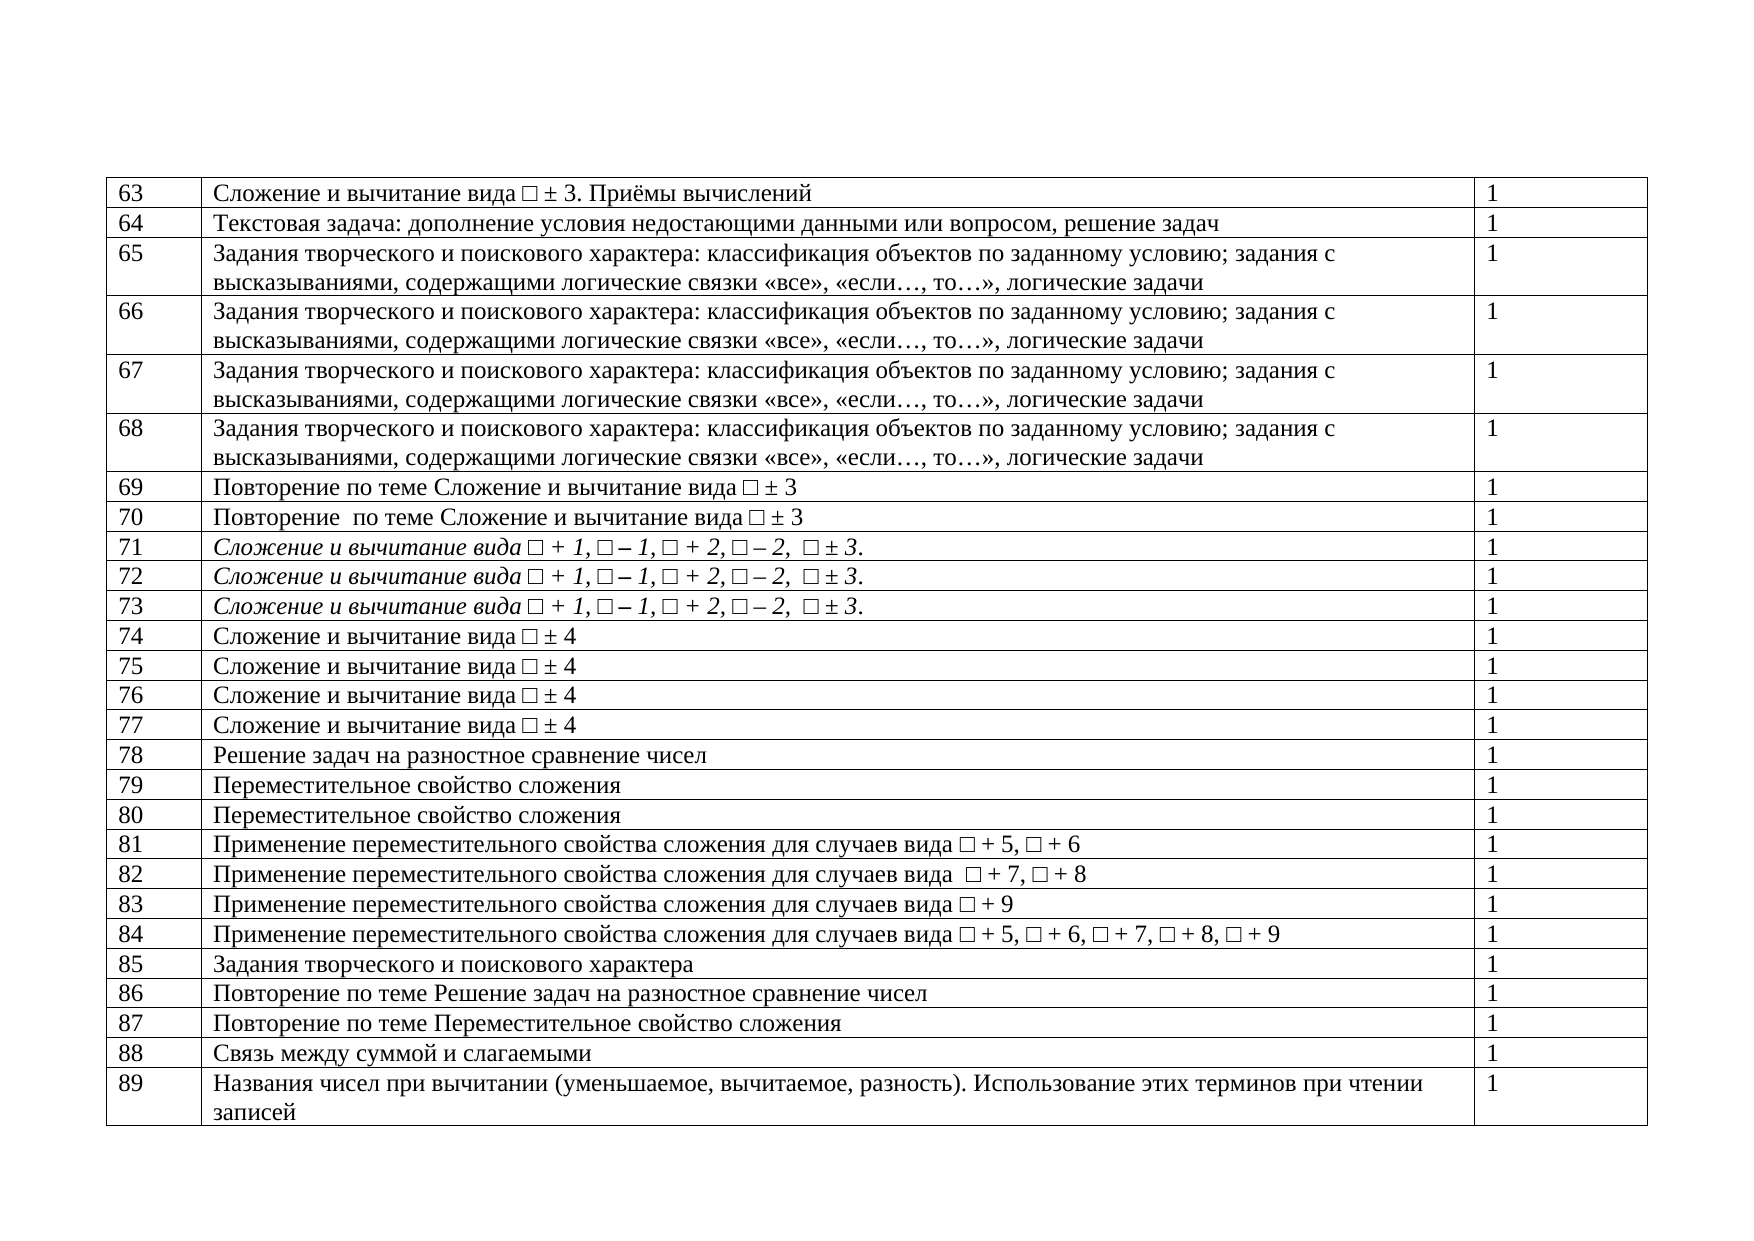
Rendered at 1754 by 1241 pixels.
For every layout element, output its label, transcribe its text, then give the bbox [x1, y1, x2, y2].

table_cell 1 [1475, 621, 1647, 650]
table_cell 89 [107, 1068, 201, 1125]
table_cell 74 [107, 621, 201, 650]
table_cell 1 [1475, 889, 1647, 918]
table_cell 69 [107, 472, 201, 501]
table_cell 66 [107, 296, 201, 354]
table_cell 67 [107, 355, 201, 412]
table_cell 1 [1475, 238, 1647, 295]
table_cell 72 [107, 561, 201, 590]
table_cell 78 [107, 740, 201, 769]
table_cell Сложение и вычитание вида □ + 1, □ – 1, □ + 2, □ – 2, □ ± 3. [202, 591, 1474, 620]
table_cell Задания творческого и поискового характера [202, 949, 1474, 977]
table_cell 84 [107, 919, 201, 948]
table_cell 80 [107, 800, 201, 828]
table_cell 1 [1475, 355, 1647, 412]
table_cell Сложение и вычитание вида □ ± 4 [202, 710, 1474, 739]
table_cell 1 [1475, 651, 1647, 679]
table_cell Сложение и вычитание вида □ ± 4 [202, 681, 1474, 709]
table_cell 71 [107, 532, 201, 560]
table_cell 81 [107, 830, 201, 858]
table_cell 65 [107, 238, 201, 295]
table_cell 64 [107, 208, 201, 237]
table_cell Применение переместительного свойства сложения для случаев вида □ + 5, □ + 6 [202, 830, 1474, 858]
table_cell 77 [107, 710, 201, 739]
table_cell Повторение по теме Сложение и вычитание вида □ ± 3 [202, 472, 1474, 501]
table_cell 1 [1475, 1038, 1647, 1067]
table_cell Задания творческого и поискового характера: классификация объектов по заданному условию; задания с высказываниями, содержащими логические связки «все», «если…, то…», логические задачи [202, 414, 1474, 471]
table_cell 1 [1475, 591, 1647, 620]
table_cell 1 [1475, 208, 1647, 237]
table_cell Текстовая задача: дополнение условия недостающими данными или вопросом, решение задач [202, 208, 1474, 237]
table_cell 1 [1475, 800, 1647, 828]
table_cell 88 [107, 1038, 201, 1067]
table_cell Переместительное свойство сложения [202, 770, 1474, 799]
table_cell 76 [107, 681, 201, 709]
table_cell Повторение по теме Переместительное свойство сложения [202, 1008, 1474, 1037]
table_cell Задания творческого и поискового характера: классификация объектов по заданному условию; задания с высказываниями, содержащими логические связки «все», «если…, то…», логические задачи [202, 296, 1474, 354]
table_cell 1 [1475, 830, 1647, 858]
table_cell Решение задач на разностное сравнение чисел [202, 740, 1474, 769]
table_cell 63 [107, 178, 201, 207]
table_cell Задания творческого и поискового характера: классификация объектов по заданному условию; задания с высказываниями, содержащими логические связки «все», «если…, то…», логические задачи [202, 355, 1474, 412]
table_cell Применение переместительного свойства сложения для случаев вида □ + 5, □ + 6, □ + 7, □ + 8, □ + 9 [202, 919, 1474, 948]
table_cell Применение переместительного свойства сложения для случаев вида □ + 9 [202, 889, 1474, 918]
table_cell Задания творческого и поискового характера: классификация объектов по заданному условию; задания с высказываниями, содержащими логические связки «все», «если…, то…», логические задачи [202, 238, 1474, 295]
table_cell 68 [107, 414, 201, 471]
table_cell 1 [1475, 979, 1647, 1007]
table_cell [202, 178, 1474, 207]
table_cell 86 [107, 979, 201, 1007]
table_cell Применение переместительного свойства сложения для случаев вида □ + 7, □ + 8 [202, 859, 1474, 888]
table_cell 1 [1475, 1008, 1647, 1037]
table_cell Связь между суммой и слагаемыми [202, 1038, 1474, 1067]
table_cell 70 [107, 502, 201, 531]
table_cell 1 [1475, 414, 1647, 471]
table_cell 1 [1475, 710, 1647, 739]
table_cell 1 [1475, 561, 1647, 590]
table_cell Повторение по теме Решение задач на разностное сравнение чисел [202, 979, 1474, 1007]
table_cell 1 [1475, 532, 1647, 560]
table_cell 1 [1475, 1068, 1647, 1125]
table_cell 87 [107, 1008, 201, 1037]
table_cell 75 [107, 651, 201, 679]
table_cell Переместительное свойство сложения [202, 800, 1474, 828]
table_cell 1 [1475, 502, 1647, 531]
table_cell 1 [1475, 949, 1647, 977]
table_cell 1 [1475, 296, 1647, 354]
table_cell Сложение и вычитание вида □ + 1, □ – 1, □ + 2, □ – 2, □ ± 3. [202, 532, 1474, 560]
table_cell 1 [1475, 770, 1647, 799]
table_cell 83 [107, 889, 201, 918]
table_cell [202, 1068, 1474, 1125]
table_cell 82 [107, 859, 201, 888]
table_cell Сложение и вычитание вида □ + 1, □ – 1, □ + 2, □ – 2, □ ± 3. [202, 561, 1474, 590]
table_cell 1 [1475, 919, 1647, 948]
table_cell 79 [107, 770, 201, 799]
table_cell 85 [107, 949, 201, 977]
table_cell 1 [1475, 178, 1647, 207]
table_cell 1 [1475, 740, 1647, 769]
table_cell 1 [1475, 859, 1647, 888]
table_cell Сложение и вычитание вида □ ± 4 [202, 651, 1474, 679]
table_cell 73 [107, 591, 201, 620]
table_cell 1 [1475, 472, 1647, 501]
table_cell Повторение по теме Сложение и вычитание вида □ ± 3 [202, 502, 1474, 531]
table_cell 1 [1475, 681, 1647, 709]
table_cell Сложение и вычитание вида □ ± 4 [202, 621, 1474, 650]
